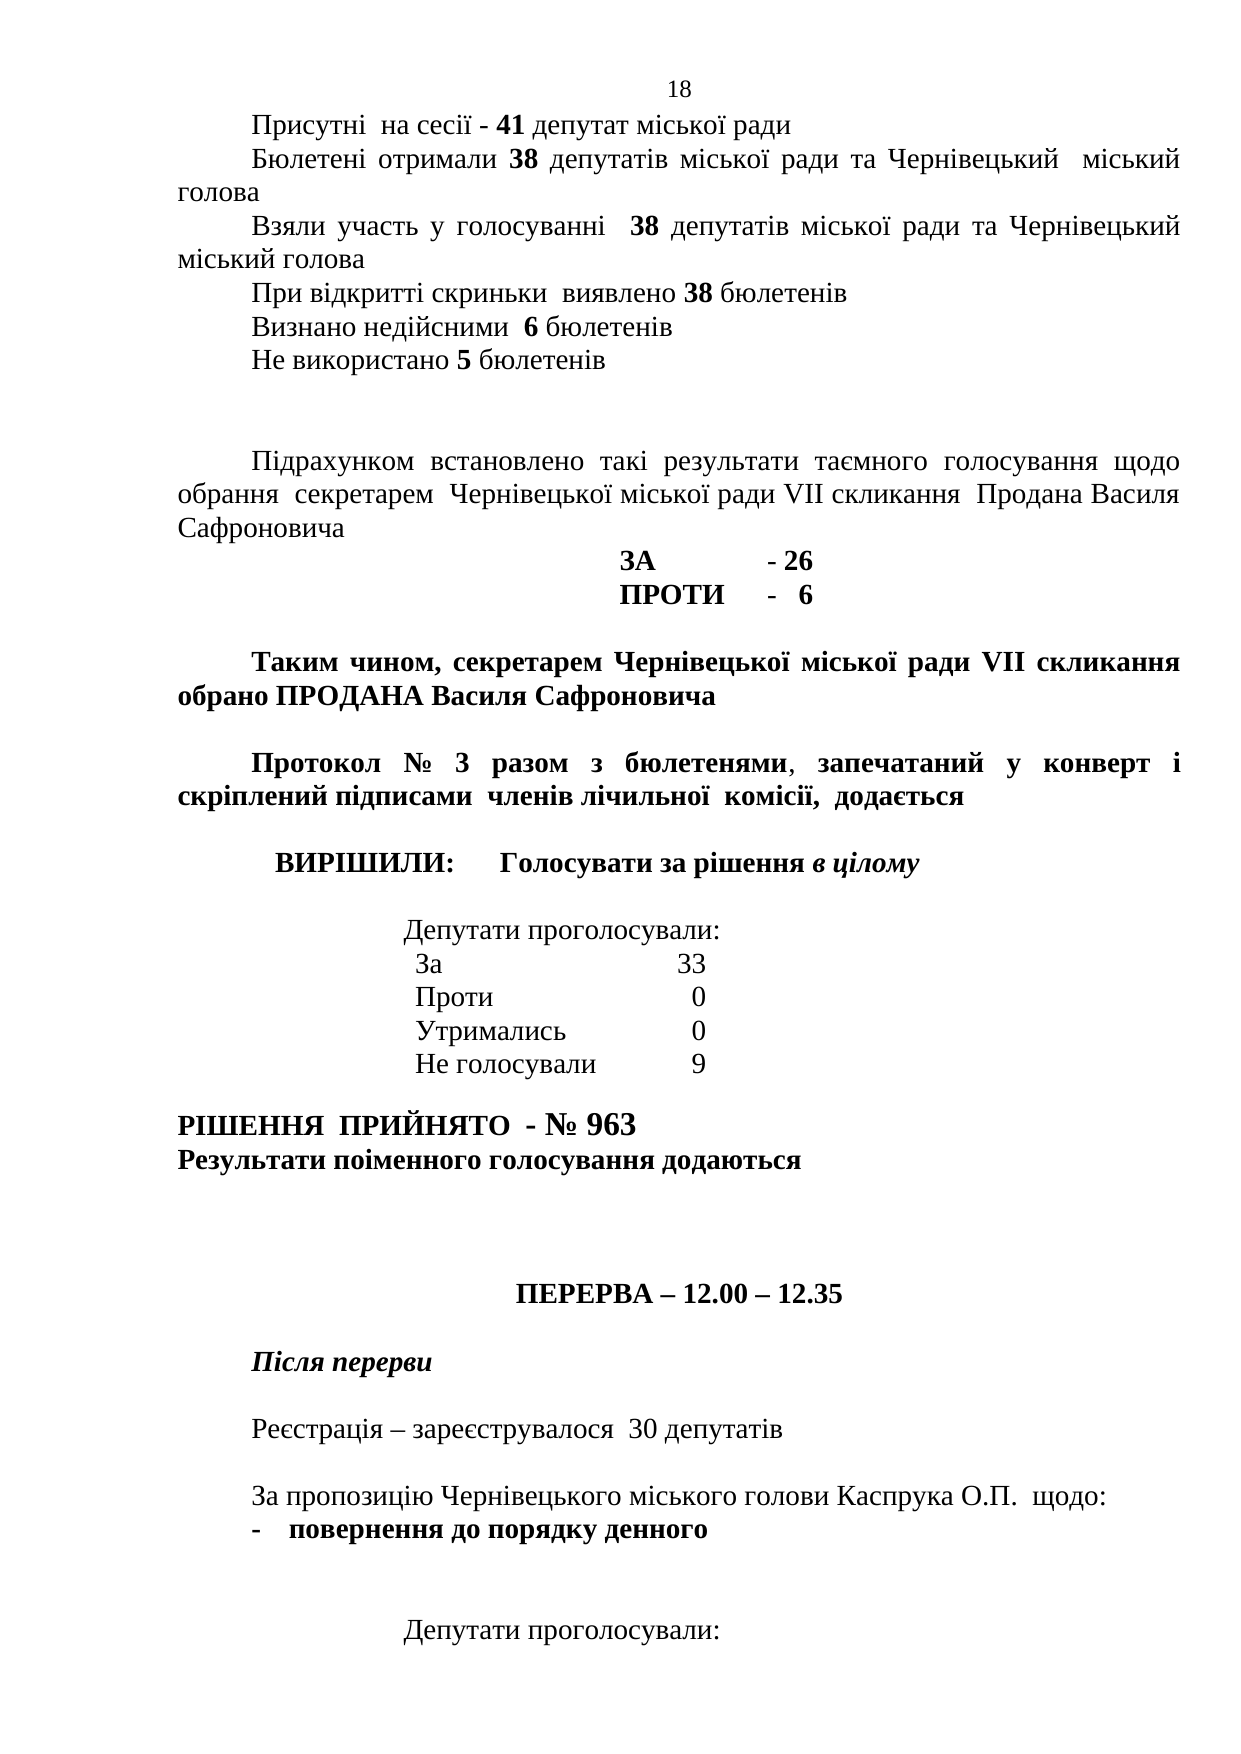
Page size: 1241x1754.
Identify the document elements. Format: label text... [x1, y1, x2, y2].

text Присутні на сесії - 41 депутат міської ради [177, 107, 1181, 141]
table_header ВИРІШИЛИ: [264, 845, 488, 912]
text Взяли участь у голосуванні 38 депутатів міської ради та Чернівецький міський голова [177, 208, 1181, 275]
table_cell Утримались [404, 1013, 666, 1047]
table_cell 9 [666, 1047, 753, 1080]
table_cell 0 [666, 980, 753, 1013]
table_cell 0 [666, 1013, 753, 1047]
text Депутати проголосували: [177, 912, 1181, 946]
text РІШЕННЯ ПРИЙНЯТО - № 963 [177, 1104, 1181, 1142]
text Депутати проголосували: [177, 1612, 1181, 1646]
table_header За [404, 946, 666, 979]
text Реєстрація – зареєструвалося 30 депутатів [177, 1411, 1181, 1444]
text ПЕРЕРВА – 12.00 – 12.35 [177, 1277, 1181, 1310]
text Протокол № 3 разом з бюлетенями, запечатаний у конверт і скріплений підписами членів лічильної комісії, додається [177, 745, 1181, 812]
text При відкритті скриньки виявлено 38 бюлетенів [177, 275, 1181, 309]
text ЗА - 26 [177, 543, 1181, 577]
list повернення до порядку денного [251, 1511, 1181, 1545]
table_header 33 [666, 946, 753, 979]
text За пропозицію Чернівецького міського голови Каспрука О.П. щодо: [177, 1478, 1181, 1511]
text Визнано недійсними 6 бюлетенів [177, 309, 1181, 342]
table_header Голосувати за рішення в цілому [488, 845, 1088, 912]
text Таким чином, секретарем Чернівецької міської ради VІІ скликання обрано ПРОДАНА Василя Сафроновича [177, 644, 1181, 711]
text Не використано 5 бюлетенів [177, 342, 1181, 376]
table_cell Проти [404, 980, 666, 1013]
text Бюлетені отримали 38 депутатів міської ради та Чернівецький міський голова [177, 141, 1181, 208]
text Результати поіменного голосування додаються [177, 1142, 1181, 1176]
text Після перерви [177, 1344, 1181, 1377]
table_cell Не голосували [404, 1047, 666, 1080]
text ПРОТИ - 6 [177, 577, 1181, 611]
text Підрахунком встановлено такі результати таємного голосування щодо обрання секретарем Чернівецької міської ради VІІ скликання Продана Василя Сафроновича [177, 443, 1181, 543]
